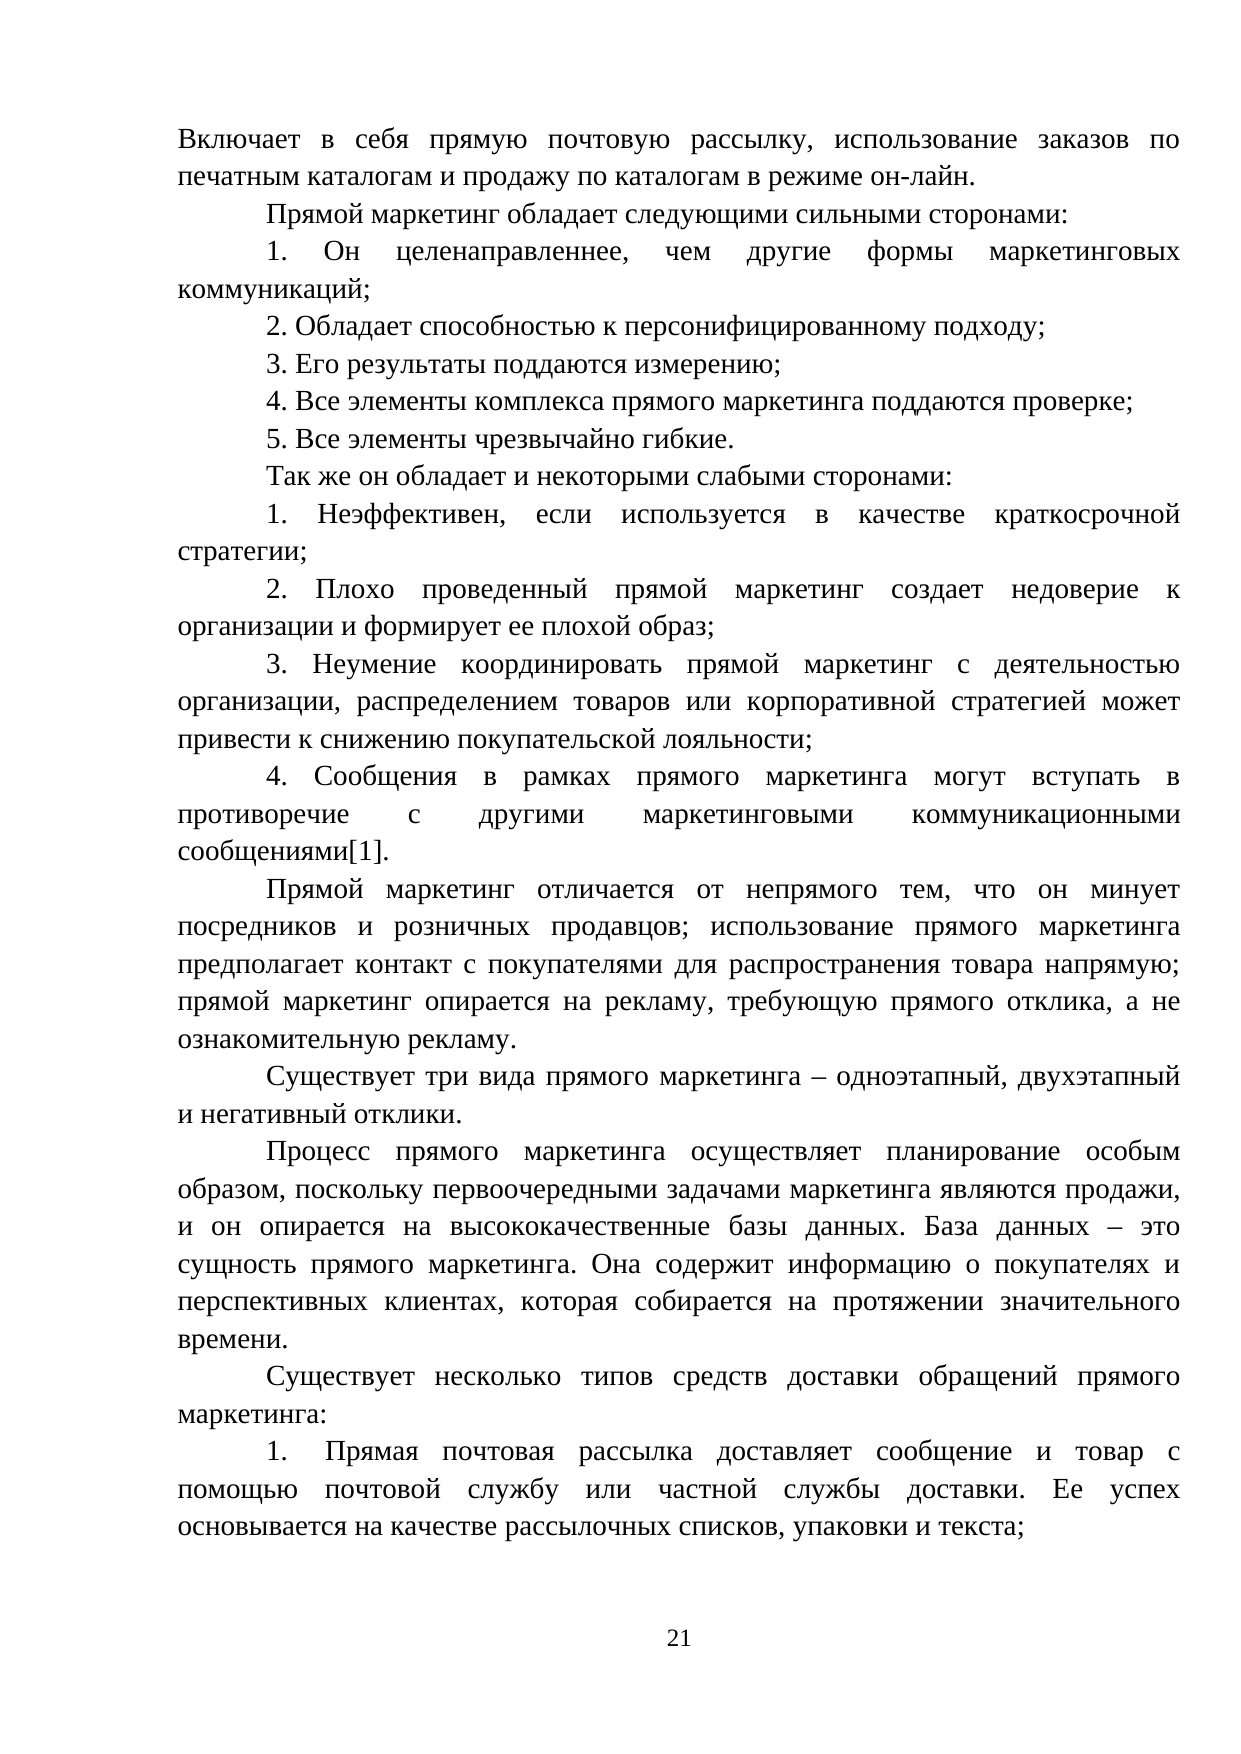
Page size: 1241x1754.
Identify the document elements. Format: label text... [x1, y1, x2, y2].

text Существует несколько типов средств доставки обращений прямого маркетинга: [177, 1356, 1181, 1431]
text Так же он обладает и некоторыми слабыми сторонами: [177, 456, 1181, 493]
text 3. Неумение координировать прямой маркетинг с деятельностью организации, распределением товаров или корпоративной стратегией может привести к снижению покупательской лояльности; [177, 643, 1181, 756]
text Процесс прямого маркетинга осуществляет планирование особым образом, поскольку первоочередными задачами маркетинга являются продажи, и он опирается на высококачественные базы данных. База данных – это сущность прямого маркетинга. Она содержит информацию о покупателях и перспективных клиентах, которая собирается на протяжении значительного времени. [177, 1131, 1181, 1356]
text 2. Плохо проведенный прямой маркетинг создает недоверие к организации и формирует ее плохой образ; [177, 568, 1181, 643]
text 2. Обладает способностью к персонифицированному подходу; [177, 306, 1181, 343]
text Прямой маркетинг обладает следующими сильными сторонами: [177, 193, 1181, 231]
text Прямой маркетинг отличается от непрямого тем, что он минует посредников и розничных продавцов; использование прямого маркетинга предполагает контакт с покупателями для распространения товара напрямую; прямой маркетинг опирается на рекламу, требующую прямого отклика, а не ознакомительную рекламу. [177, 868, 1181, 1056]
text 1. Он целенаправленнее, чем другие формы маркетинговых коммуникаций; [177, 231, 1181, 306]
text 5. Все элементы чрезвычайно гибкие. [177, 418, 1181, 456]
text 1. Неэффективен, если используется в качестве краткосрочной стратегии; [177, 493, 1181, 568]
list Прямая почтовая рассылка доставляет сообщение и товар с помощью почтовой службу или частной службы доставки. Ее успех основывается на качестве рассылочных списков, упаковки и текста; [177, 1431, 1181, 1543]
text 3. Его результаты поддаются измерению; [177, 343, 1181, 381]
text 4. Сообщения в рамках прямого маркетинга могут вступать в противоречие с другими маркетинговыми коммуникационными сообщениями[1]. [177, 756, 1181, 868]
text 4. Все элементы комплекса прямого маркетинга поддаются проверке; [177, 381, 1181, 418]
text Существует три вида прямого маркетинга – одноэтапный, двухэтапный и негативный отклики. [177, 1056, 1181, 1131]
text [177, 118, 1181, 193]
